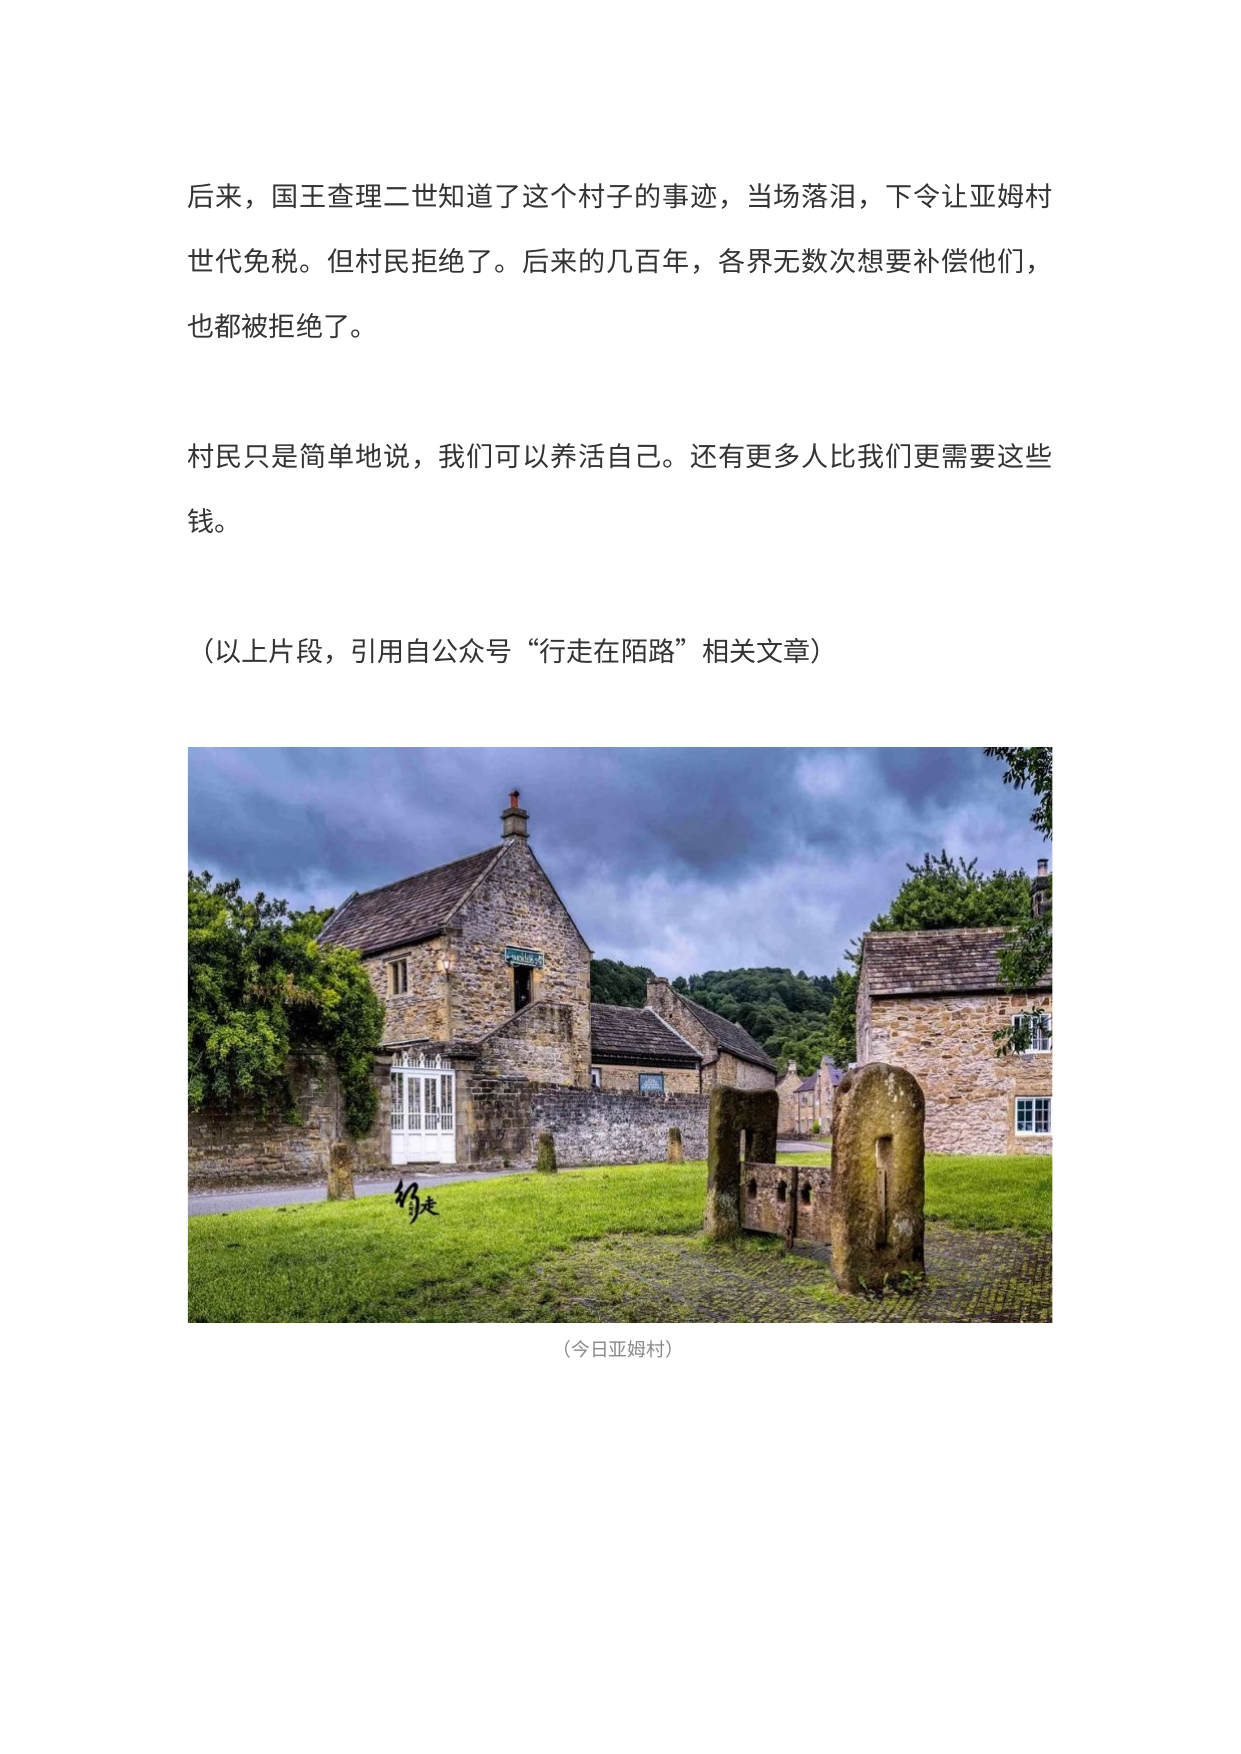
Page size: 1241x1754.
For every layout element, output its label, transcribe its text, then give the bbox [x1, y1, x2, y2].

text （今日亚姆村） [187, 1332, 1053, 1364]
text 村民只是简单地说，我们可以养活自己。还有更多人比我们更需要这些钱。 [187, 422, 1053, 552]
picture [187, 747, 1053, 1323]
text 后来，国王查理二世知道了这个村子的事迹，当场落泪，下令让亚姆村世代免税。但村民拒绝了。后来的几百年，各界无数次想要补偿他们，也都被拒绝了。 [187, 162, 1053, 357]
text （以上片段，引用自公众号“行走在陌路”相关文章） [187, 617, 1053, 682]
